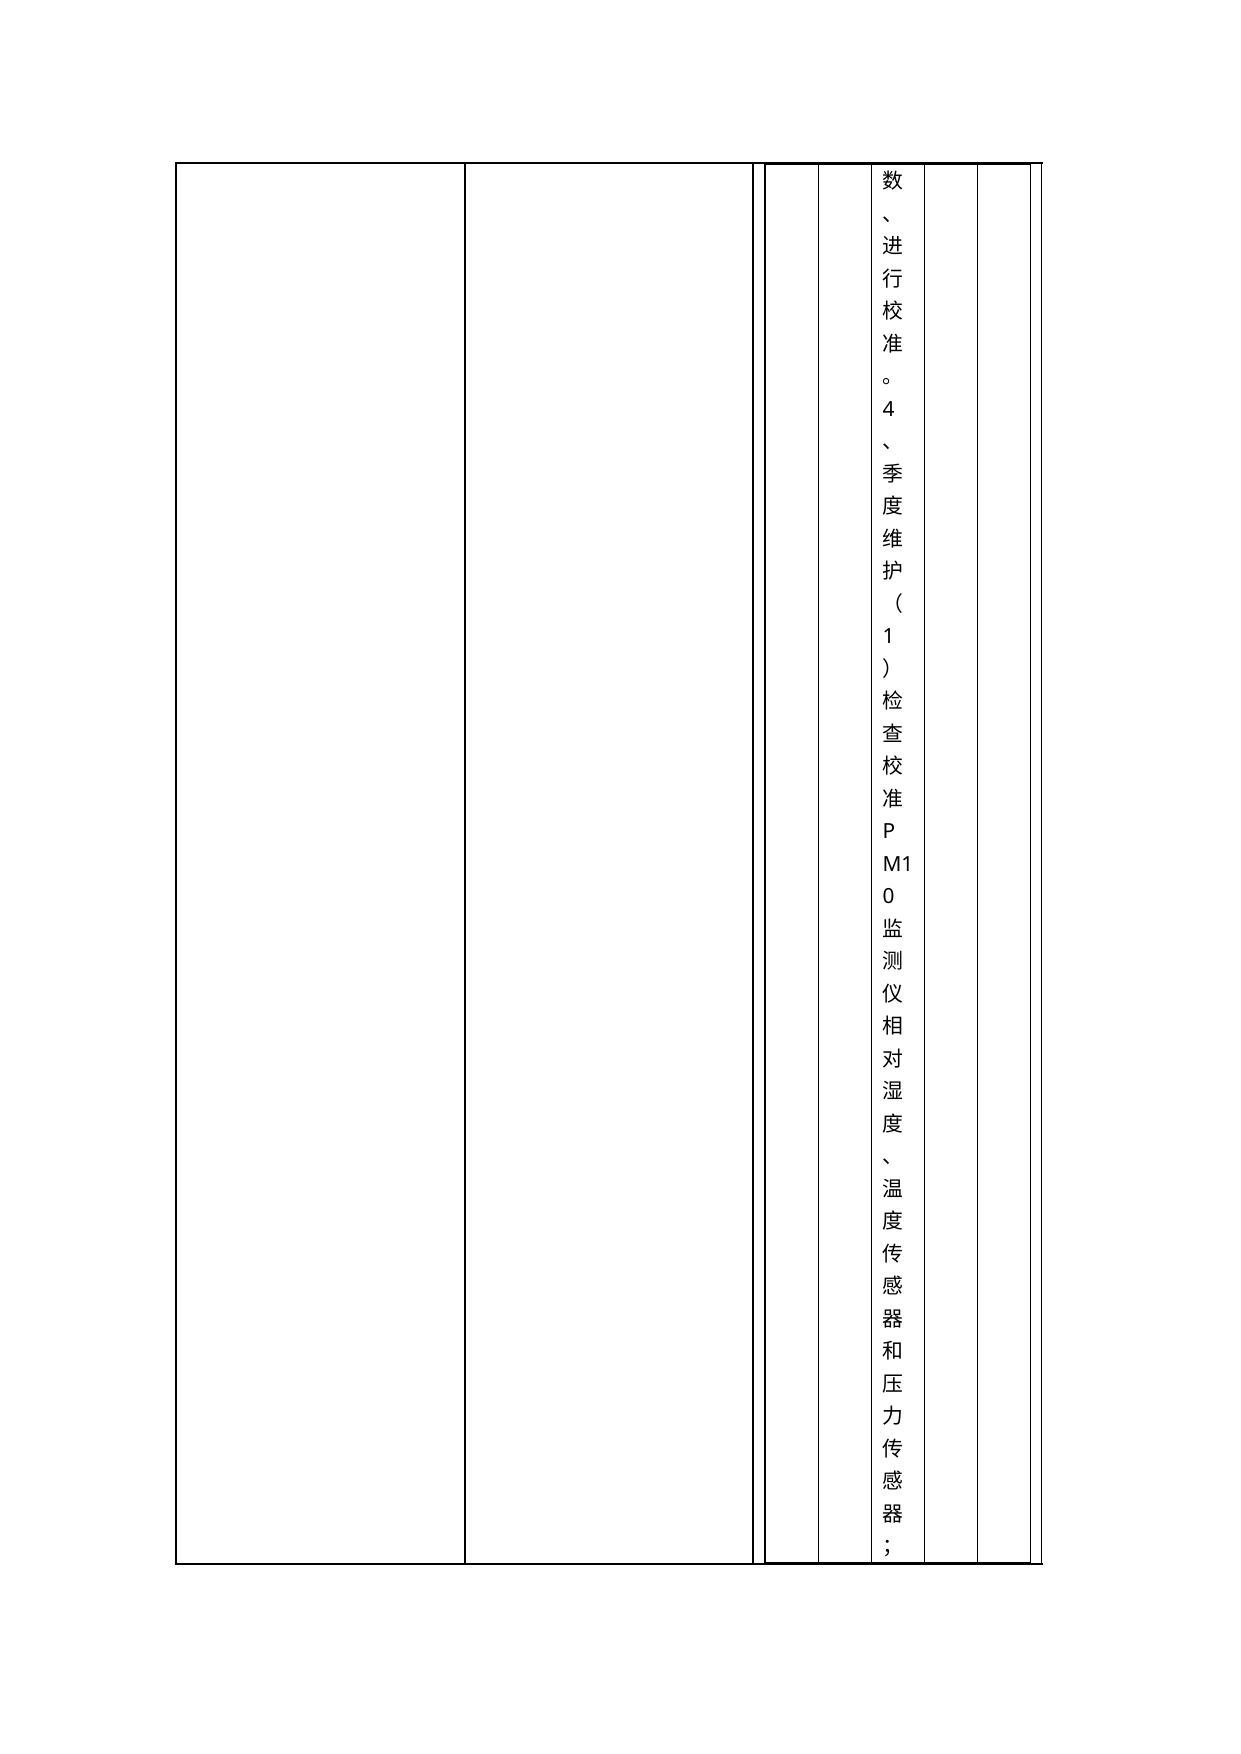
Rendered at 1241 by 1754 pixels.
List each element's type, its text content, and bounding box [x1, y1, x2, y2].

table_cell [754, 164, 764, 1563]
table_cell ▲ [466, 164, 752, 1563]
table_cell 1 [177, 164, 464, 1563]
table_cell [1031, 164, 1041, 1563]
